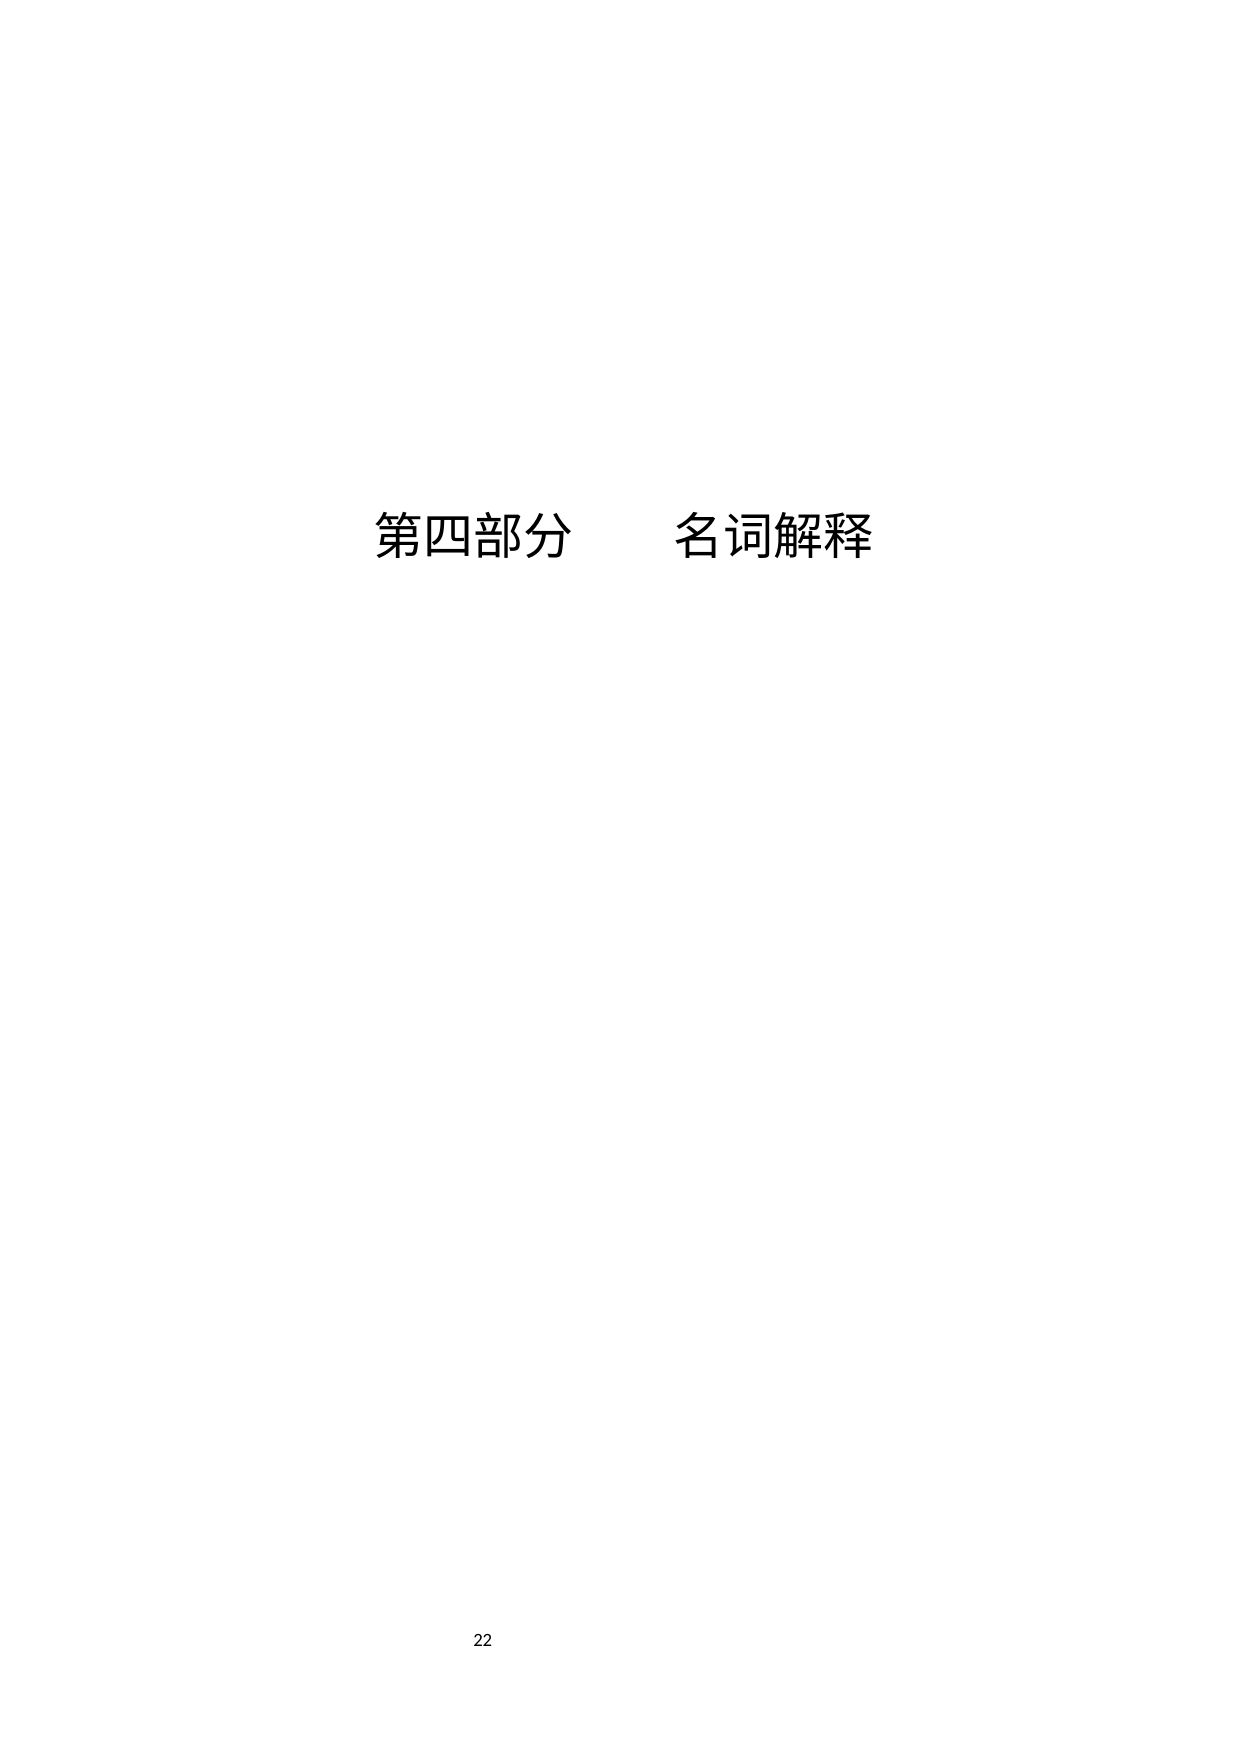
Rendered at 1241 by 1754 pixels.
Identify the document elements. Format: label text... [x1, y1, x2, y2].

text 第四部分 名词解释 [165, 483, 1081, 582]
